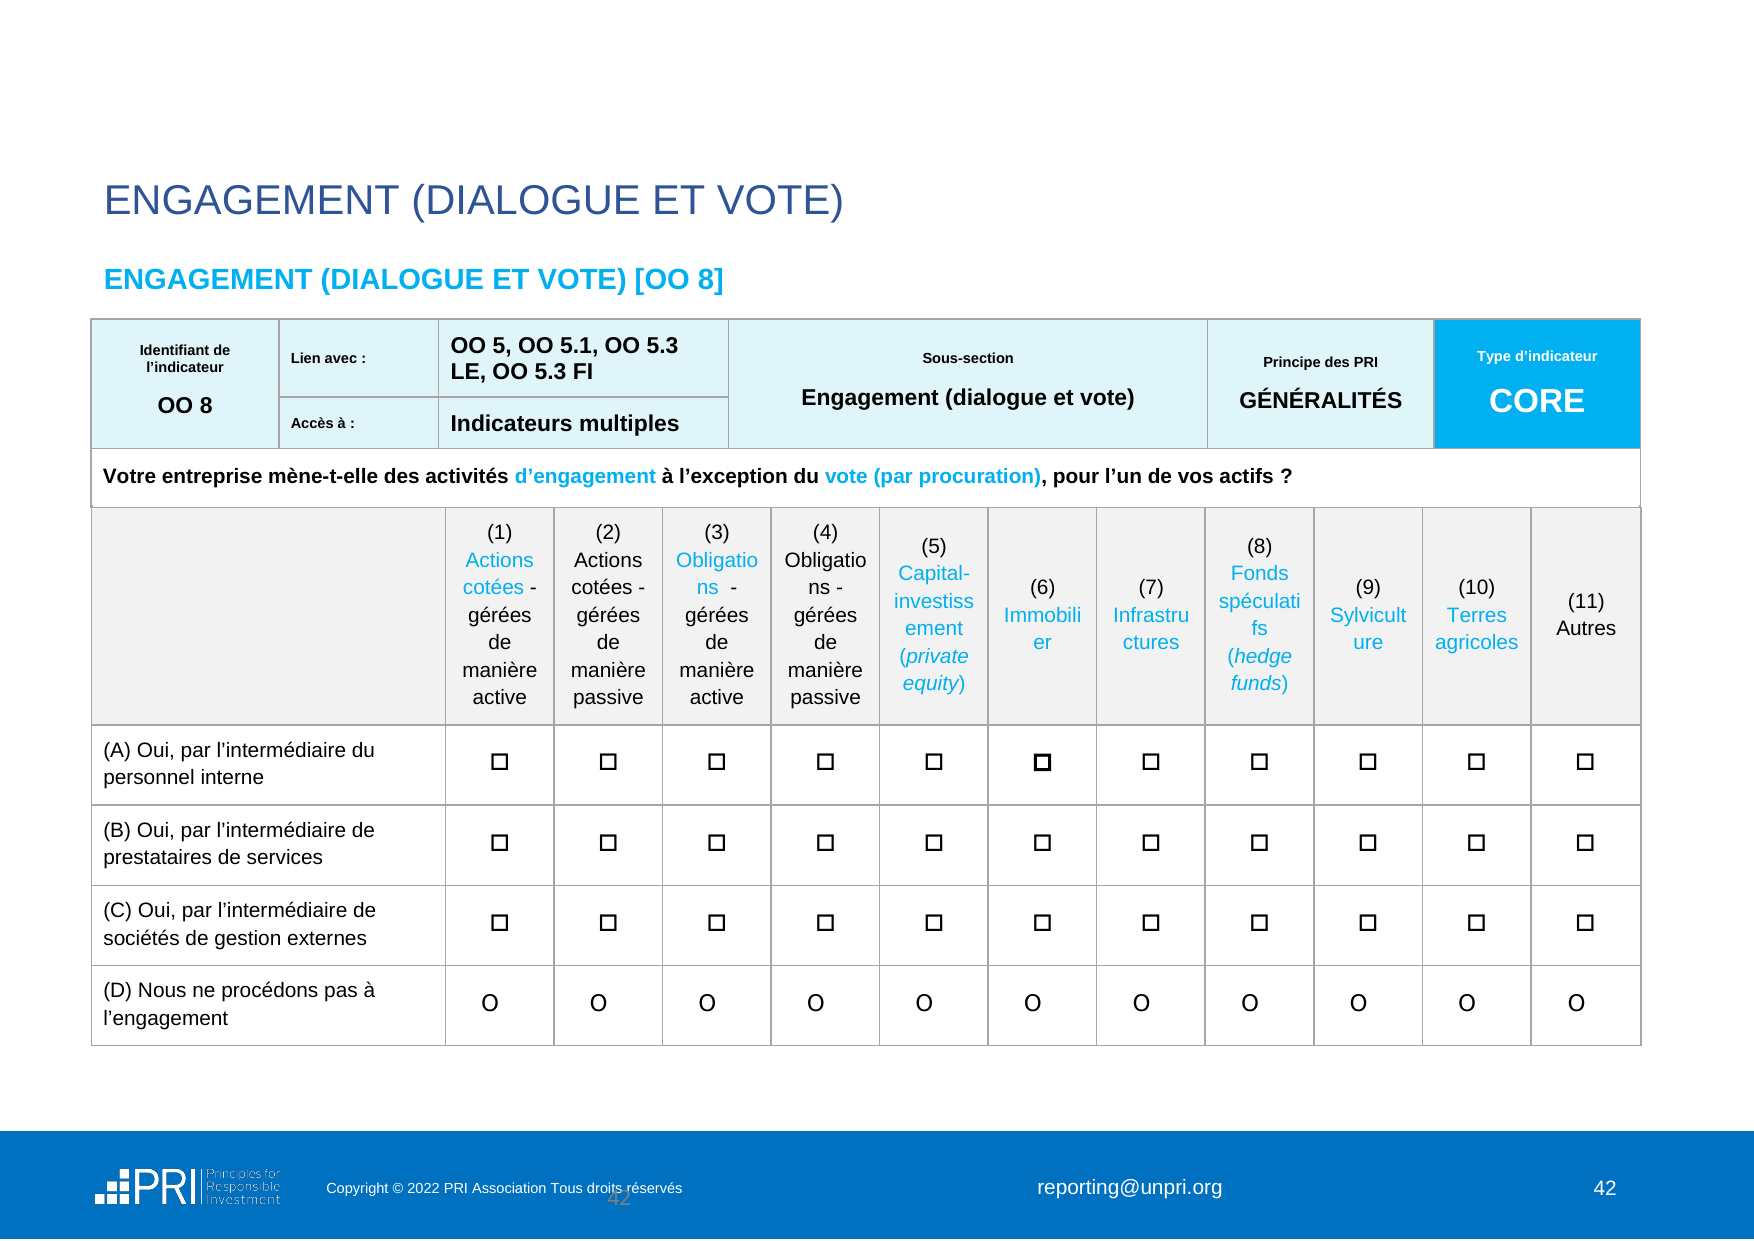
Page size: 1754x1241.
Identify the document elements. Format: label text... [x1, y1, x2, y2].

table_cell [772, 726, 879, 804]
table_header OO 5, OO 5.1, OO 5.3 LE, OO 5.3 FI [439, 320, 728, 396]
table_header Type d’indicateur CORE [1435, 320, 1640, 448]
subtitle Engagement (dialogue et vote) [OO 8] [103, 262, 1650, 296]
table_header Identifiant de l’indicateur OO 8 [92, 320, 278, 448]
table_cell [1315, 806, 1422, 884]
table_cell [1532, 806, 1640, 884]
table_cell [1206, 806, 1313, 884]
table_cell [772, 806, 879, 884]
table_cell [1532, 886, 1640, 964]
table_cell [1097, 886, 1204, 964]
table_cell [663, 966, 770, 1045]
table_cell [989, 886, 1096, 964]
table_cell [989, 726, 1096, 804]
table_cell [555, 806, 662, 884]
table_cell [446, 726, 553, 804]
table_cell [880, 726, 987, 804]
table_cell [555, 966, 662, 1045]
table_cell [989, 806, 1096, 884]
table_cell (B) Oui, par l’intermédiaire de prestataires de services [92, 806, 445, 884]
table_cell [555, 726, 662, 804]
table_cell [1532, 966, 1640, 1045]
picture [92, 1166, 282, 1207]
table_cell (10) Terres agricoles [1423, 508, 1530, 724]
table_cell [1206, 726, 1313, 804]
table_cell [1315, 886, 1422, 964]
table_cell [446, 886, 553, 964]
table_cell (9) Sylviculture [1315, 508, 1422, 724]
table_cell (11) Autres [1532, 508, 1640, 724]
table_cell [880, 966, 987, 1045]
table_cell [1532, 726, 1640, 804]
table_cell [1423, 806, 1530, 884]
table_cell [446, 966, 553, 1045]
table_cell (A) Oui, par l’intermédiaire du personnel interne [92, 726, 445, 804]
table_cell [772, 966, 879, 1045]
table_cell [1097, 806, 1204, 884]
table_cell (D) Nous ne procédons pas à l’engagement [92, 966, 445, 1045]
table_header Lien avec : [280, 320, 438, 396]
table_cell [772, 886, 879, 964]
table_cell (3) Obligations - gérées de manière active [663, 508, 770, 724]
table_cell [1206, 886, 1313, 964]
table_cell Indicateurs multiples [439, 398, 728, 448]
table_cell [989, 966, 1096, 1045]
table_cell [555, 886, 662, 964]
table_cell [663, 806, 770, 884]
table_cell (1) Actions cotées - gérées de manière active [446, 508, 553, 724]
table_cell [880, 886, 987, 964]
table_cell [1097, 726, 1204, 804]
table_cell [446, 806, 553, 884]
table_cell [1097, 966, 1204, 1045]
table_cell [92, 508, 445, 724]
table_cell [663, 726, 770, 804]
table_cell [1206, 966, 1313, 1045]
table_cell (5) Capital-investissement (private equity) [880, 508, 987, 724]
table_cell Accès à : [280, 398, 438, 448]
table_cell [663, 886, 770, 964]
table_header Principe des PRI GÉNÉRALITÉS [1208, 320, 1433, 448]
table_cell [1315, 966, 1422, 1045]
table_cell [1423, 886, 1530, 964]
table_cell (2) Actions cotées - gérées de manière passive [555, 508, 662, 724]
table_cell [1315, 726, 1422, 804]
subtitle Engagement (dialogue et vote) [103, 175, 1650, 223]
table_cell (7) Infrastructures [1097, 508, 1204, 724]
table_cell [880, 806, 987, 884]
table_cell [1423, 966, 1530, 1045]
table_cell (C) Oui, par l’intermédiaire de sociétés de gestion externes [92, 886, 445, 964]
table_cell (4) Obligations - gérées de manière passive [772, 508, 879, 724]
table_cell (6) Immobilier [989, 508, 1096, 724]
table_cell Votre entreprise mène-t-elle des activités d’engagement à l’exception du vote (par procuration), pour l’un de vos actifs ? [92, 449, 1640, 507]
table_cell (8) Fonds spéculatifs (hedge funds) [1206, 508, 1313, 724]
table_header Sous-section Engagement (dialogue et vote) [729, 320, 1207, 448]
table_cell [1423, 726, 1530, 804]
